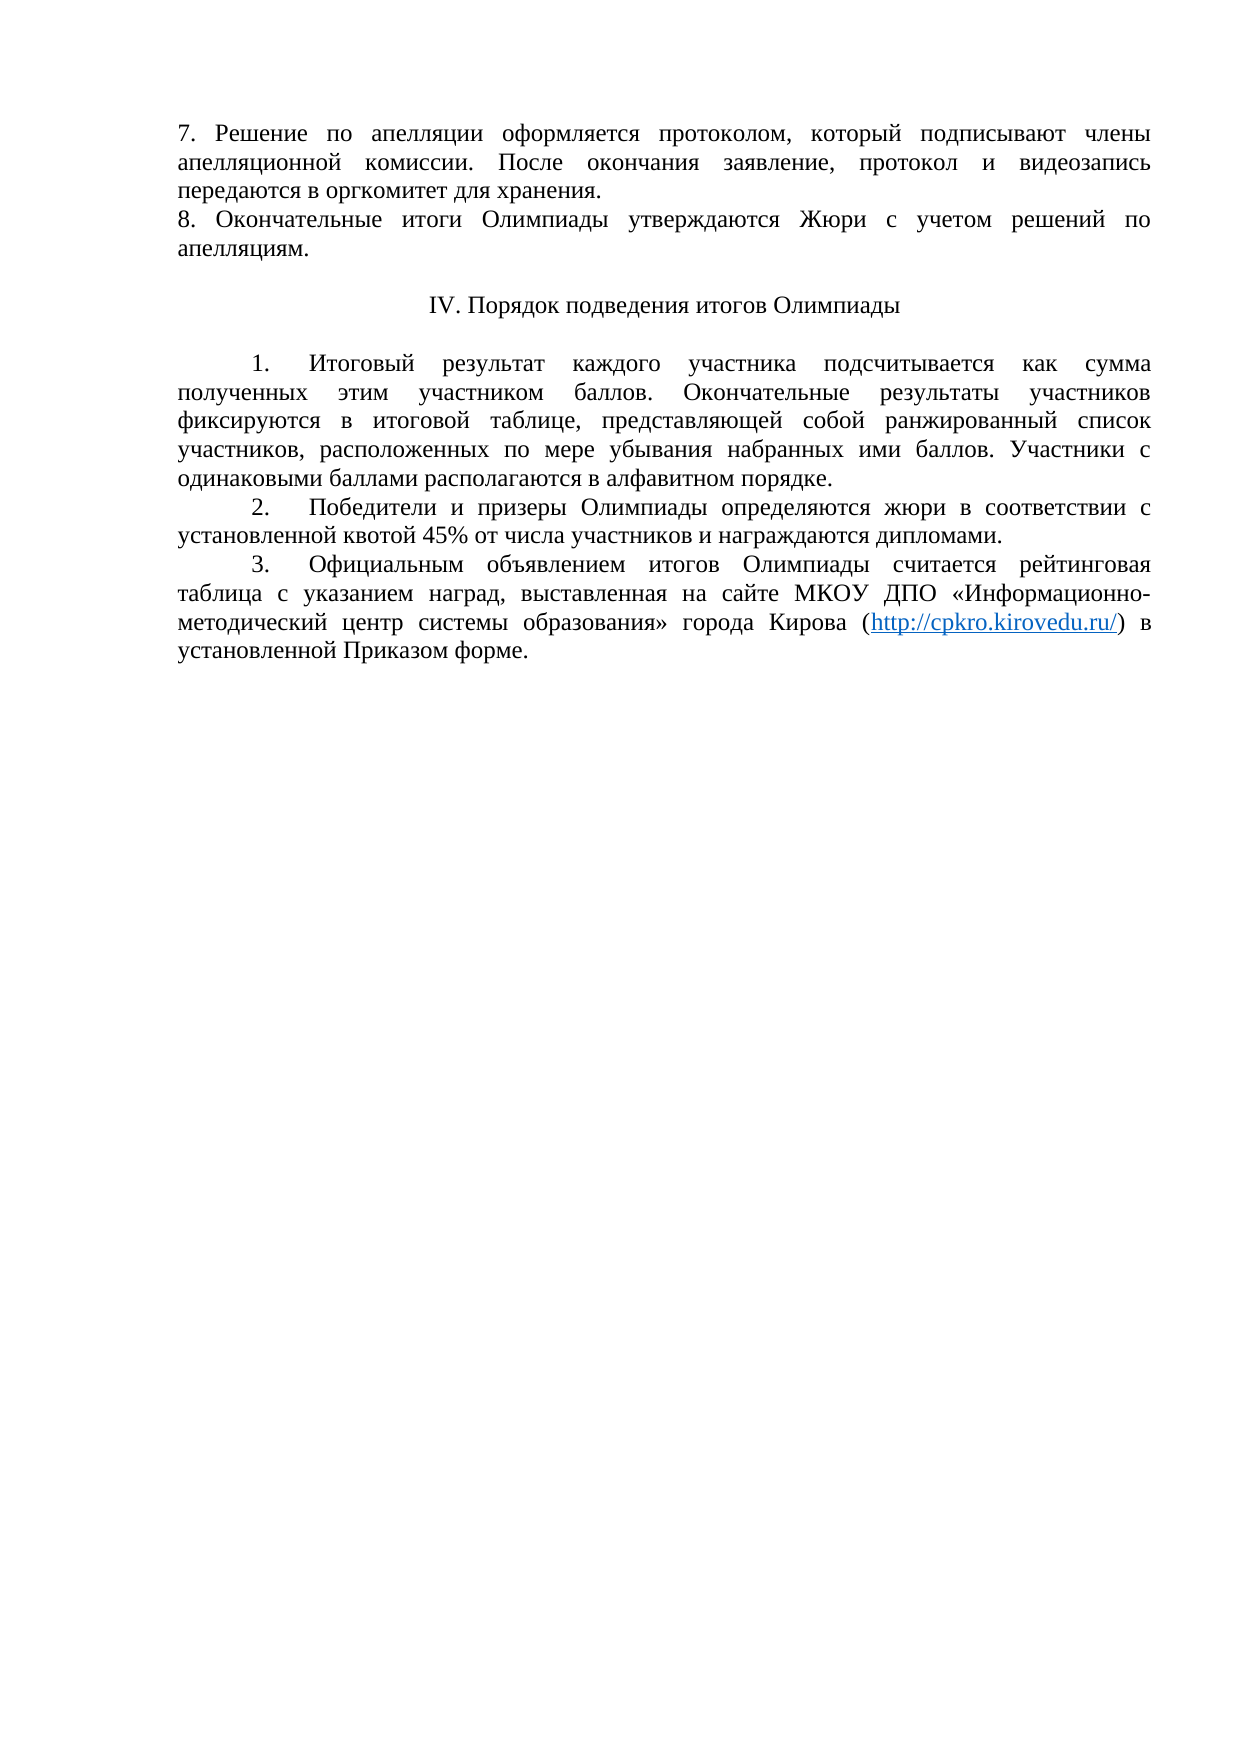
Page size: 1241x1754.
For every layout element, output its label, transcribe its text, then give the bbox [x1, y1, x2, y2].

list 8. Окончательные итоги Олимпиады утверждаются Жюри с учетом решений по апелляциям. [177, 204, 1152, 262]
list Итоговый результат каждого участника подсчитывается как сумма полученных этим участником баллов. Окончательные результаты участников фиксируются в итоговой таблице, представляющей собой ранжированный список участников, расположенных по мере убывания набранных ими баллов. Участники с одинаковыми баллами располагаются в алфавитном порядке. [177, 348, 1152, 492]
list IV. Порядок подведения итогов Олимпиады [177, 291, 1152, 319]
list Победители и призеры Олимпиады определяются жюри в соответствии с установленной квотой 45% от числа участников и награждаются дипломами. [177, 492, 1152, 549]
list 7. Решение по апелляции оформляется протоколом, который подписывают члены апелляционной комиссии. После окончания заявление, протокол и видеозапись передаются в оргкомитет для хранения. [177, 118, 1152, 204]
list Официальным объявлением итогов Олимпиады считается рейтинговая таблица с указанием наград, выставленная на сайте МКОУ ДПО «Информационно-методический центр системы образования» города Кирова (http://cpkro.kirovedu.ru/) в установленной Приказом форме.Приложение 1 [177, 549, 1152, 664]
